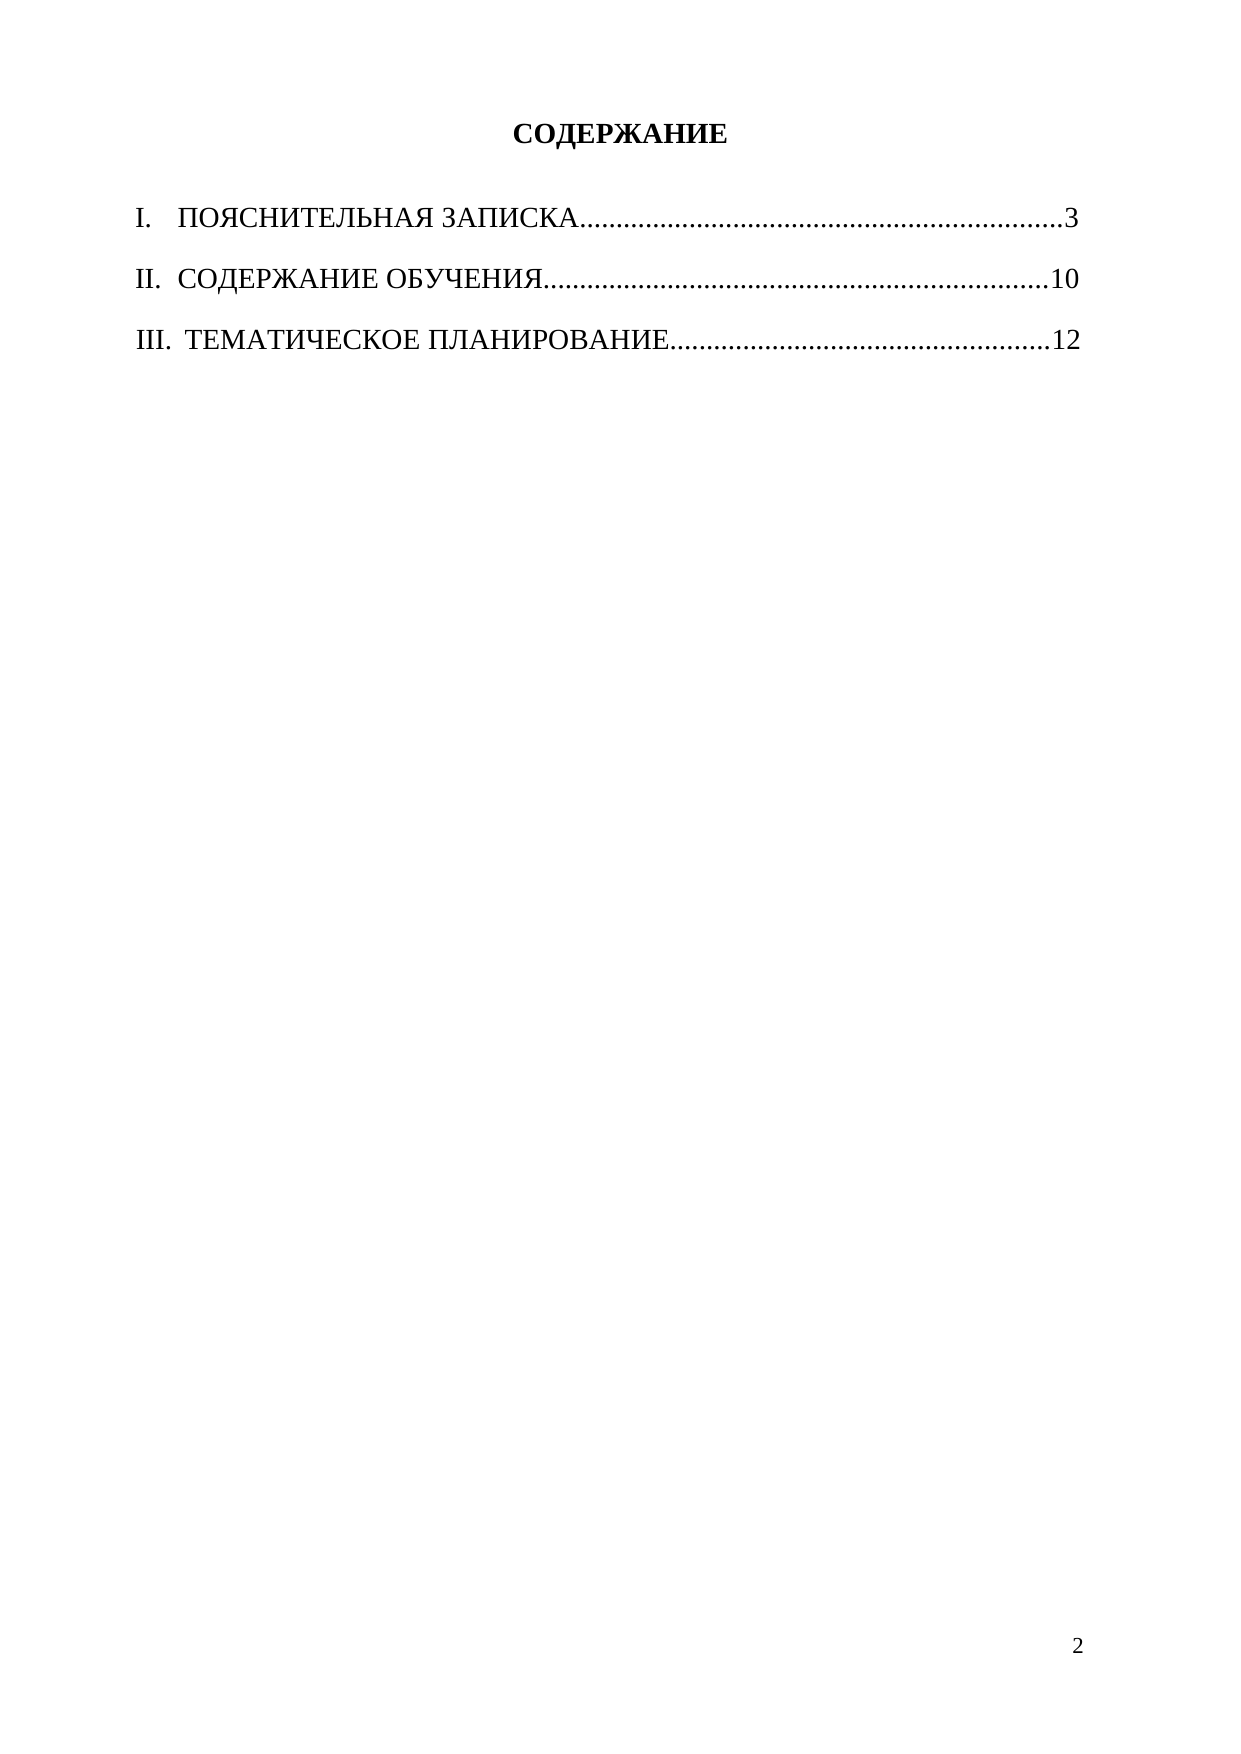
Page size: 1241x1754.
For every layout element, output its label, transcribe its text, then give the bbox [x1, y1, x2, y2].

text СОДЕРЖАНИЕ [184, 116, 1056, 149]
